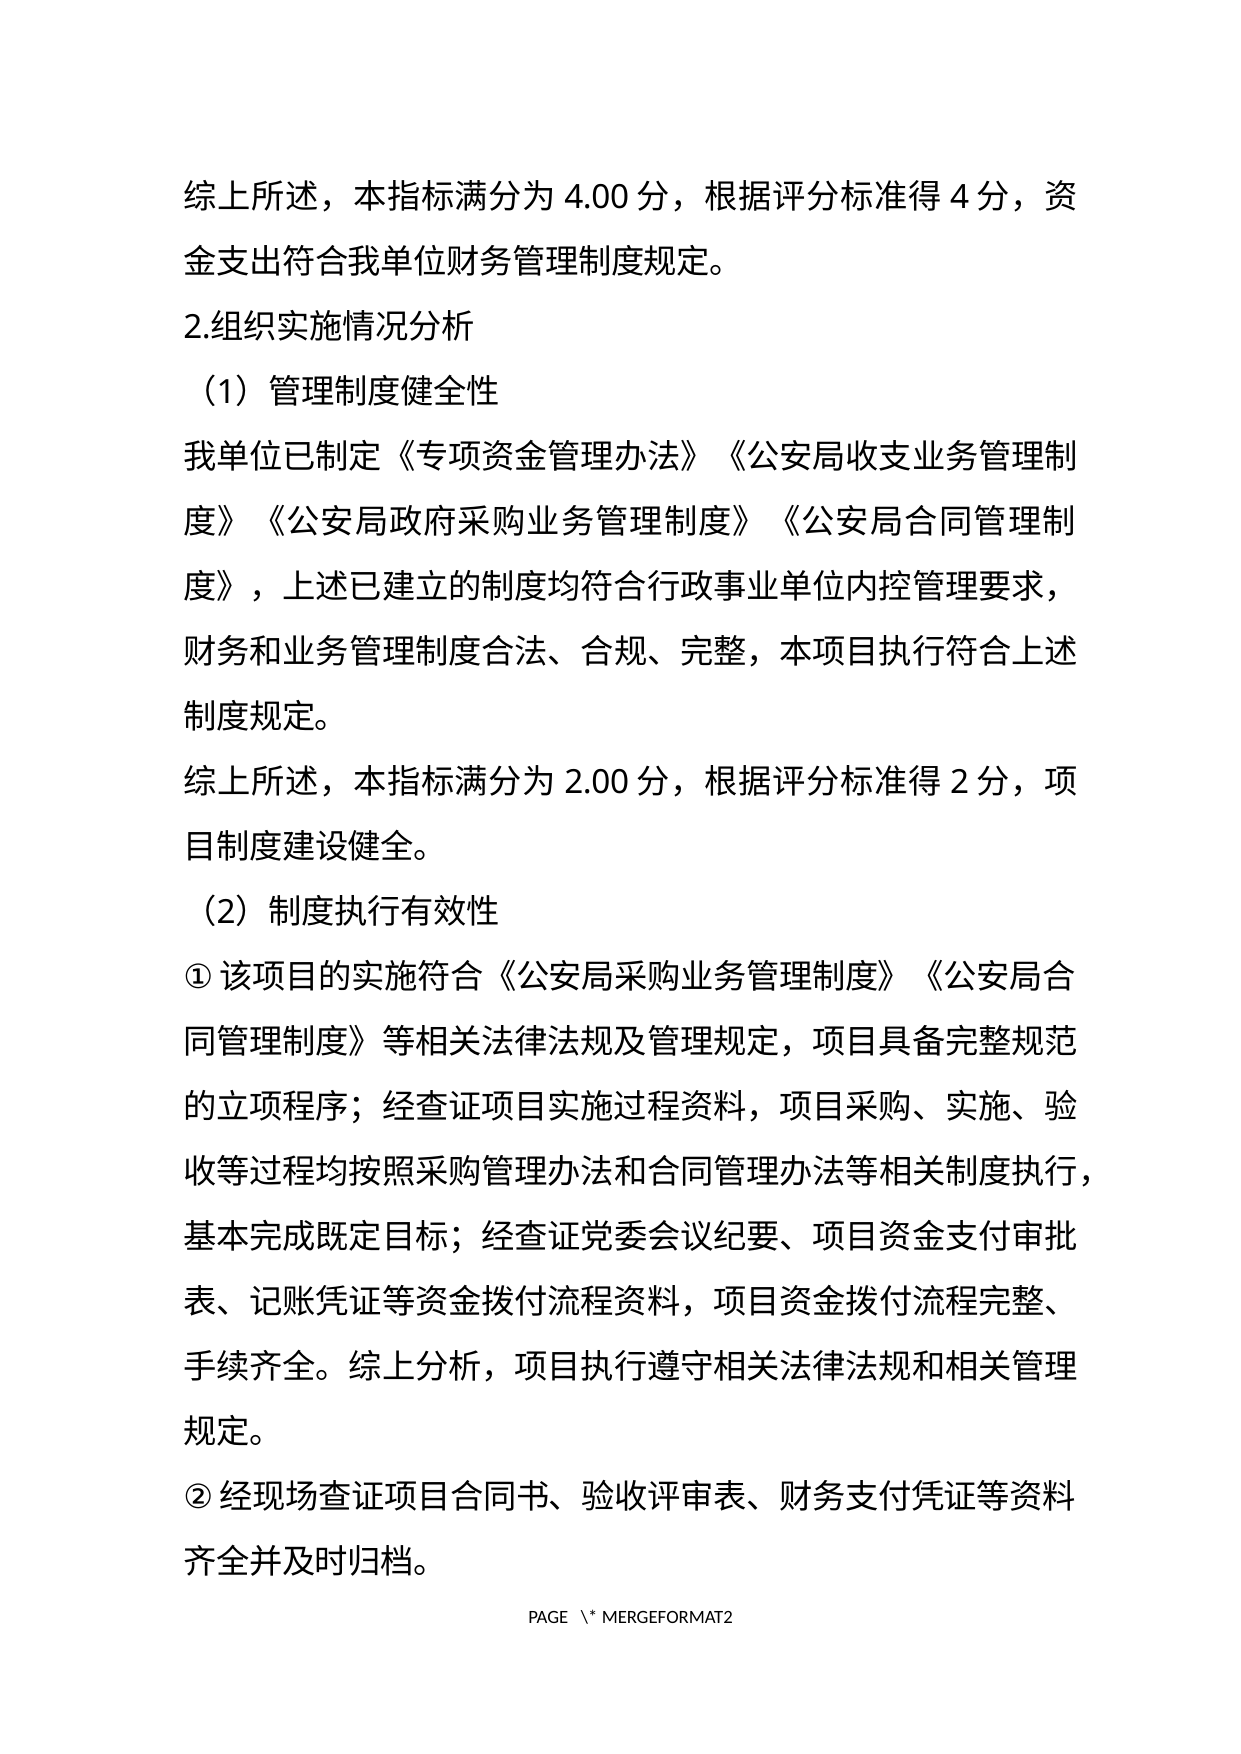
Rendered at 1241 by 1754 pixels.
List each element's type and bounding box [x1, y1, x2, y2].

text [183, 162, 1078, 1592]
